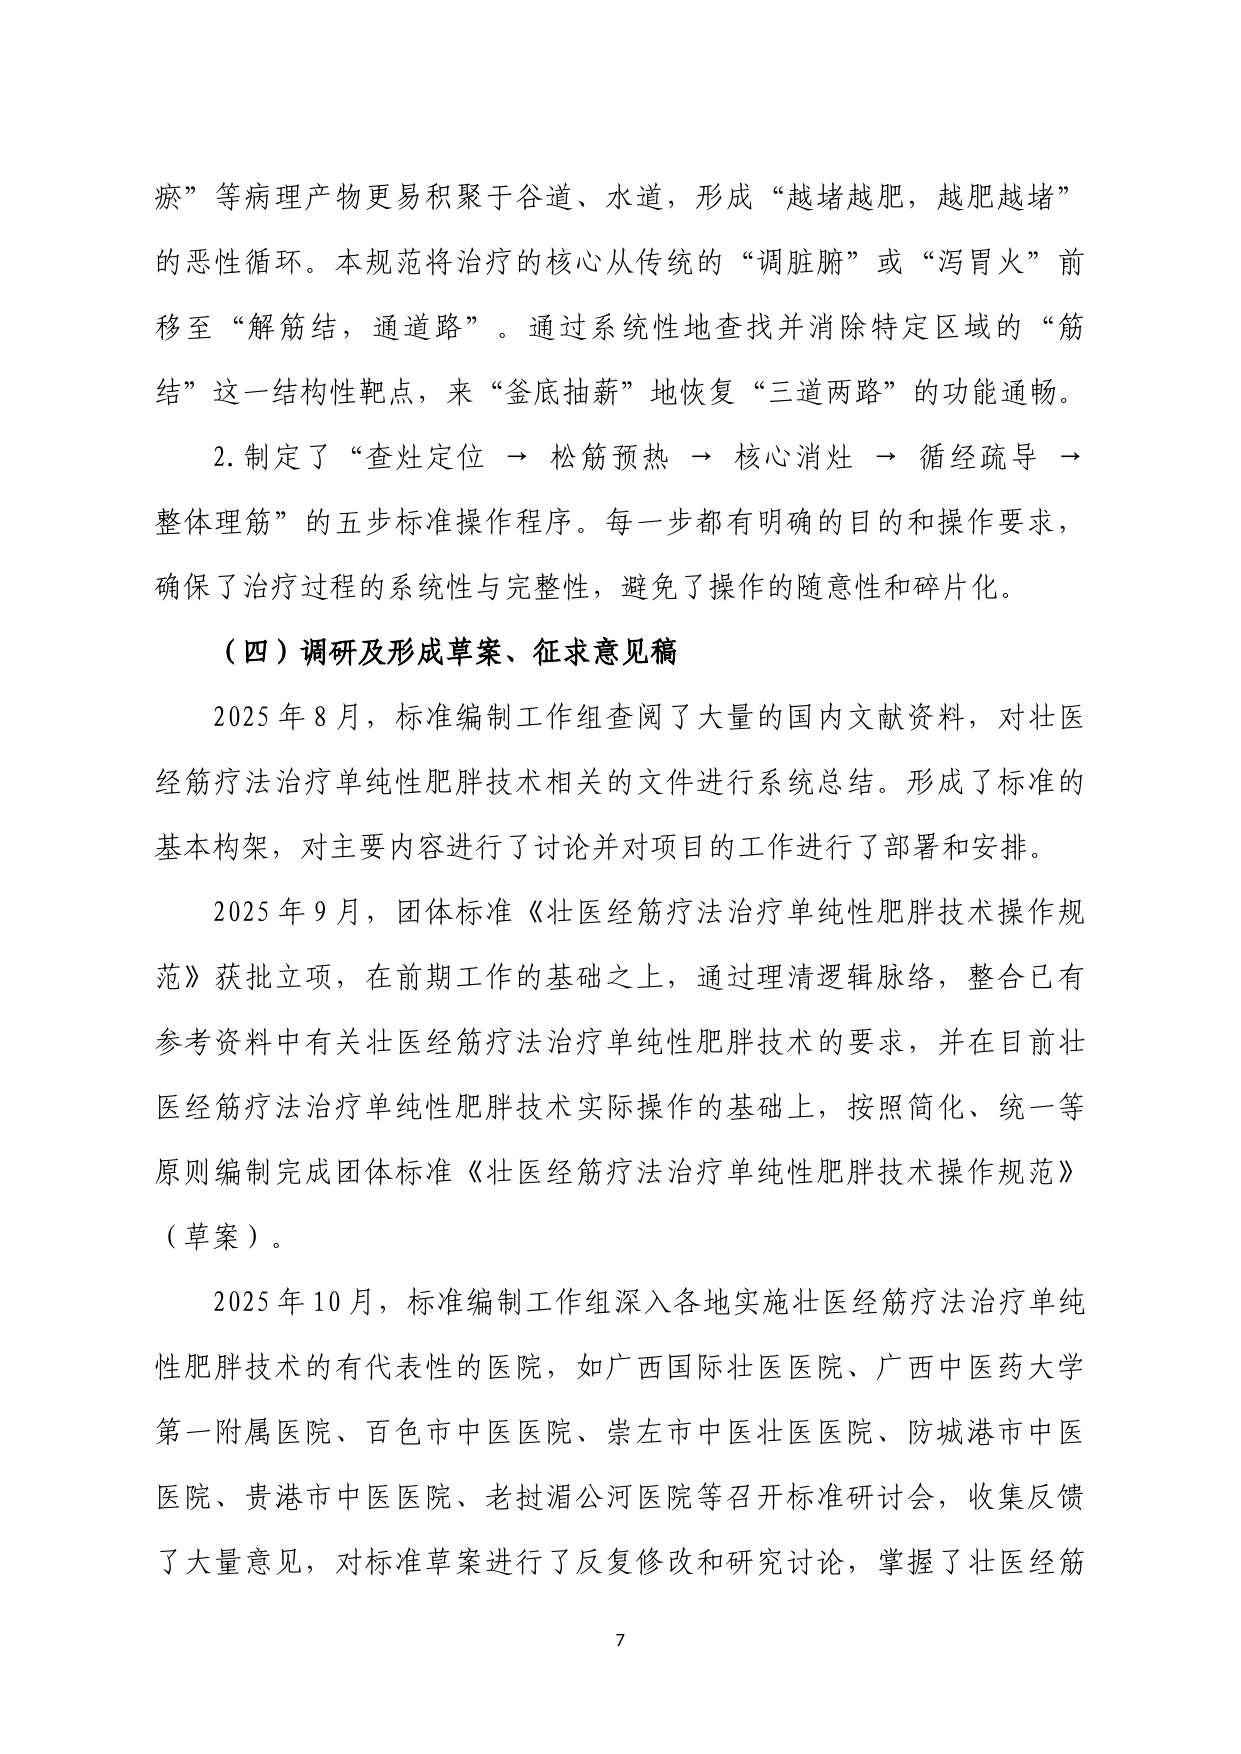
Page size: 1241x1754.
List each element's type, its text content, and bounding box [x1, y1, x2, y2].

text 2025年9月，团体标准《壮医经筋疗法治疗单纯性肥胖技术操作规范》获批立项，在前期工作的基础之上，通过理清逻辑脉络，整合已有参考资料中有关壮医经筋疗法治疗单纯性肥胖技术的要求，并在目前壮医经筋疗法治疗单纯性肥胖技术实际操作的基础上，按照简化、统一等原则编制完成团体标准《壮医经筋疗法治疗单纯性肥胖技术操作规范》（草案）。 [153, 877, 1087, 1267]
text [153, 1267, 1087, 1592]
text 2025年8月，标准编制工作组查阅了大量的国内文献资料，对壮医经筋疗法治疗单纯性肥胖技术相关的文件进行系统总结。形成了标准的基本构架，对主要内容进行了讨论并对项目的工作进行了部署和安排。 [153, 682, 1087, 877]
text （四）调研及形成草案、征求意见稿 [153, 617, 1087, 682]
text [153, 162, 1087, 422]
text 2.制定了“查灶定位 → 松筋预热 → 核心消灶 → 循经疏导 → 整体理筋”的五步标准操作程序。每一步都有明确的目的和操作要求，确保了治疗过程的系统性与完整性，避免了操作的随意性和碎片化。 [153, 422, 1087, 617]
